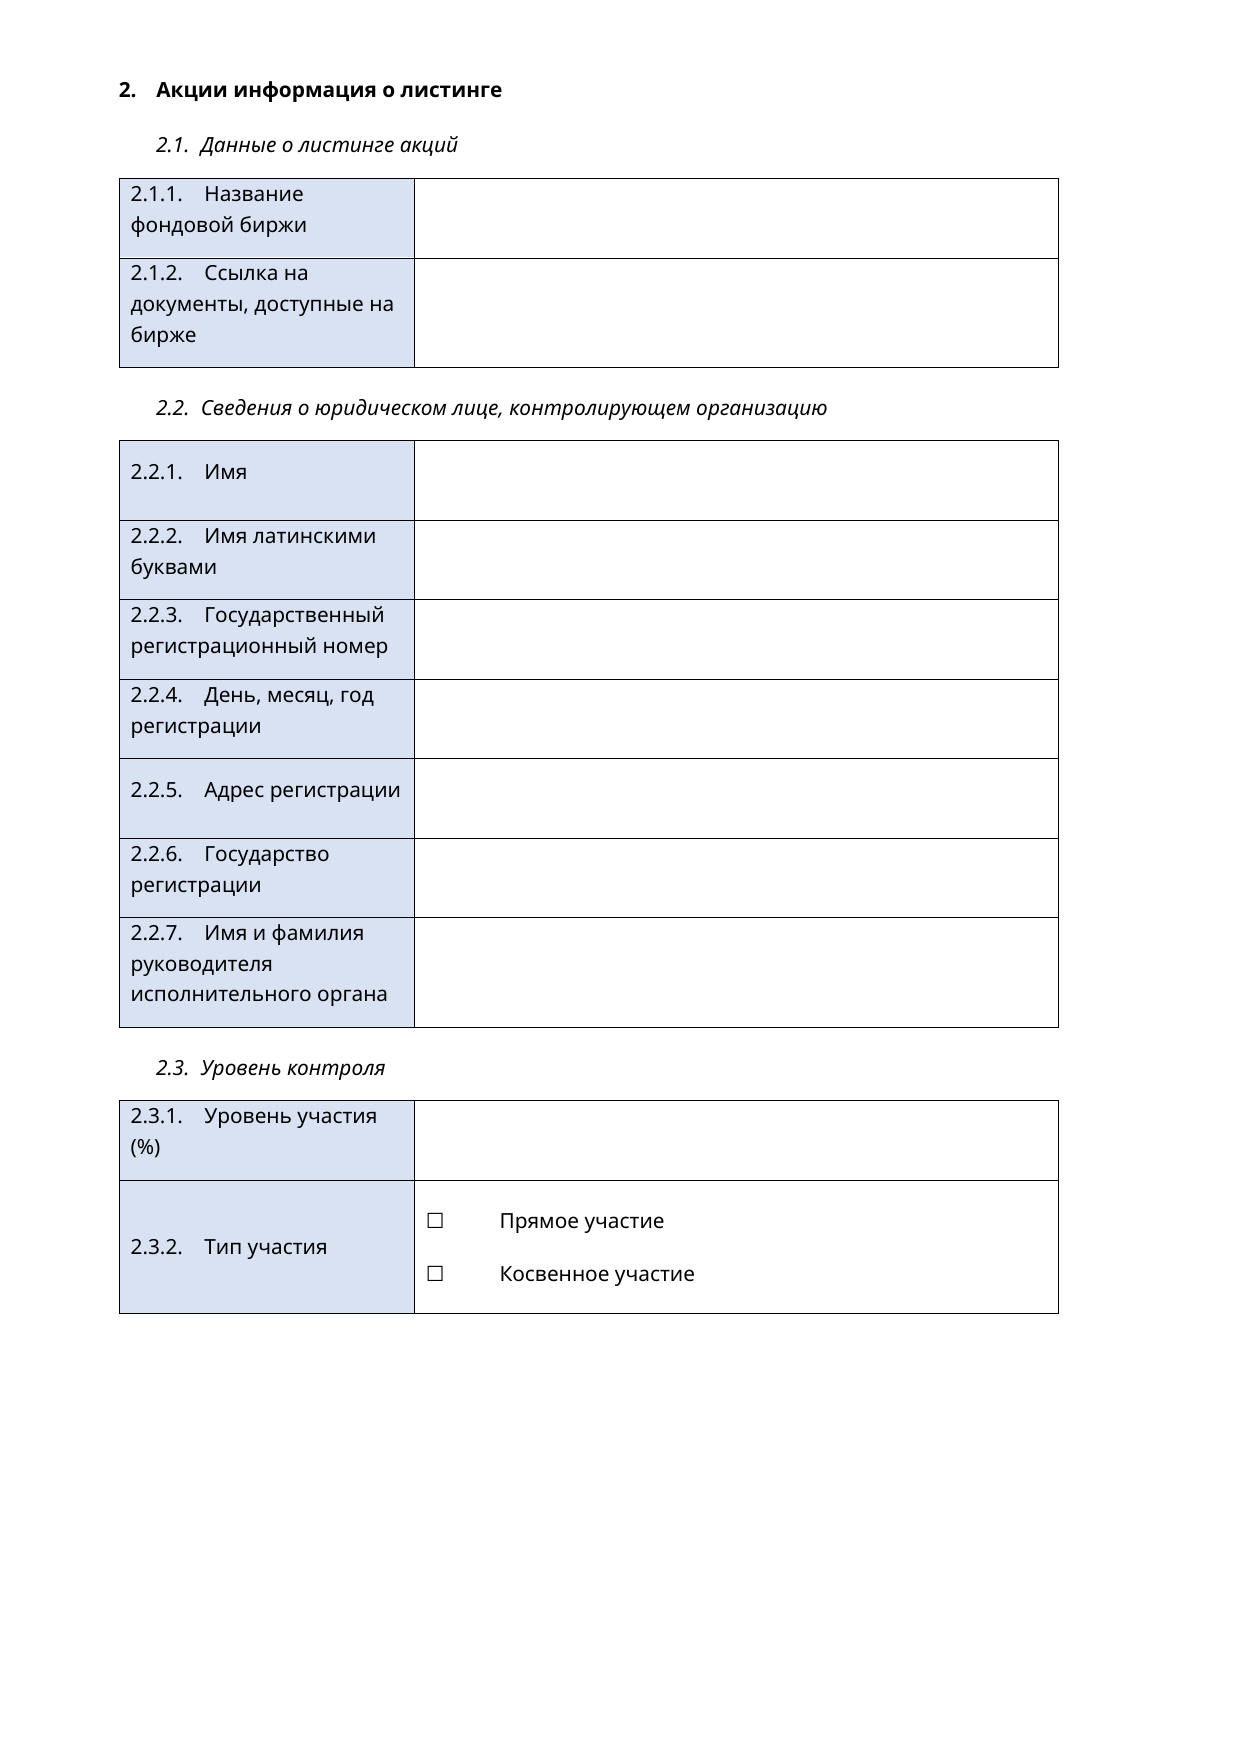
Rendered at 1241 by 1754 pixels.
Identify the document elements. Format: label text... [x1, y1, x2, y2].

table_header Уровень участия (%) [120, 1101, 414, 1180]
table_header [415, 1101, 1058, 1180]
table_cell [415, 759, 1058, 838]
table_cell День, месяц, год регистрации [120, 680, 414, 758]
table_header [415, 179, 1058, 257]
table_cell ☐ Прямое участие ☐ Косвенное участие [415, 1181, 1058, 1313]
table_cell Имя латинскими буквами [120, 521, 414, 599]
table_cell Имя и фамилия руководителя исполнительного органа [120, 918, 414, 1027]
table_header [415, 441, 1058, 520]
table_cell [415, 680, 1058, 758]
table_cell Государственный регистрационный номер [120, 600, 414, 679]
table_cell [415, 600, 1058, 679]
table_cell Адрес регистрации [120, 759, 414, 838]
list Данные о листинге акций [156, 131, 1171, 159]
table_cell [415, 839, 1058, 917]
table_cell Тип участия [120, 1181, 414, 1313]
table_header Название фондовой биржи [120, 179, 414, 257]
table_cell Государство регистрации [120, 839, 414, 917]
list Уровень контроля [156, 1053, 1171, 1081]
list Акции информация о листинге [118, 75, 1171, 103]
table_cell [415, 259, 1058, 367]
table_cell [415, 521, 1058, 599]
table_cell Ссылка на документы, доступные на бирже [120, 259, 414, 367]
table_cell [415, 918, 1058, 1027]
table_header Имя [120, 441, 414, 520]
list Сведения о юридическом лице, контролирующем организацию [156, 393, 1171, 422]
